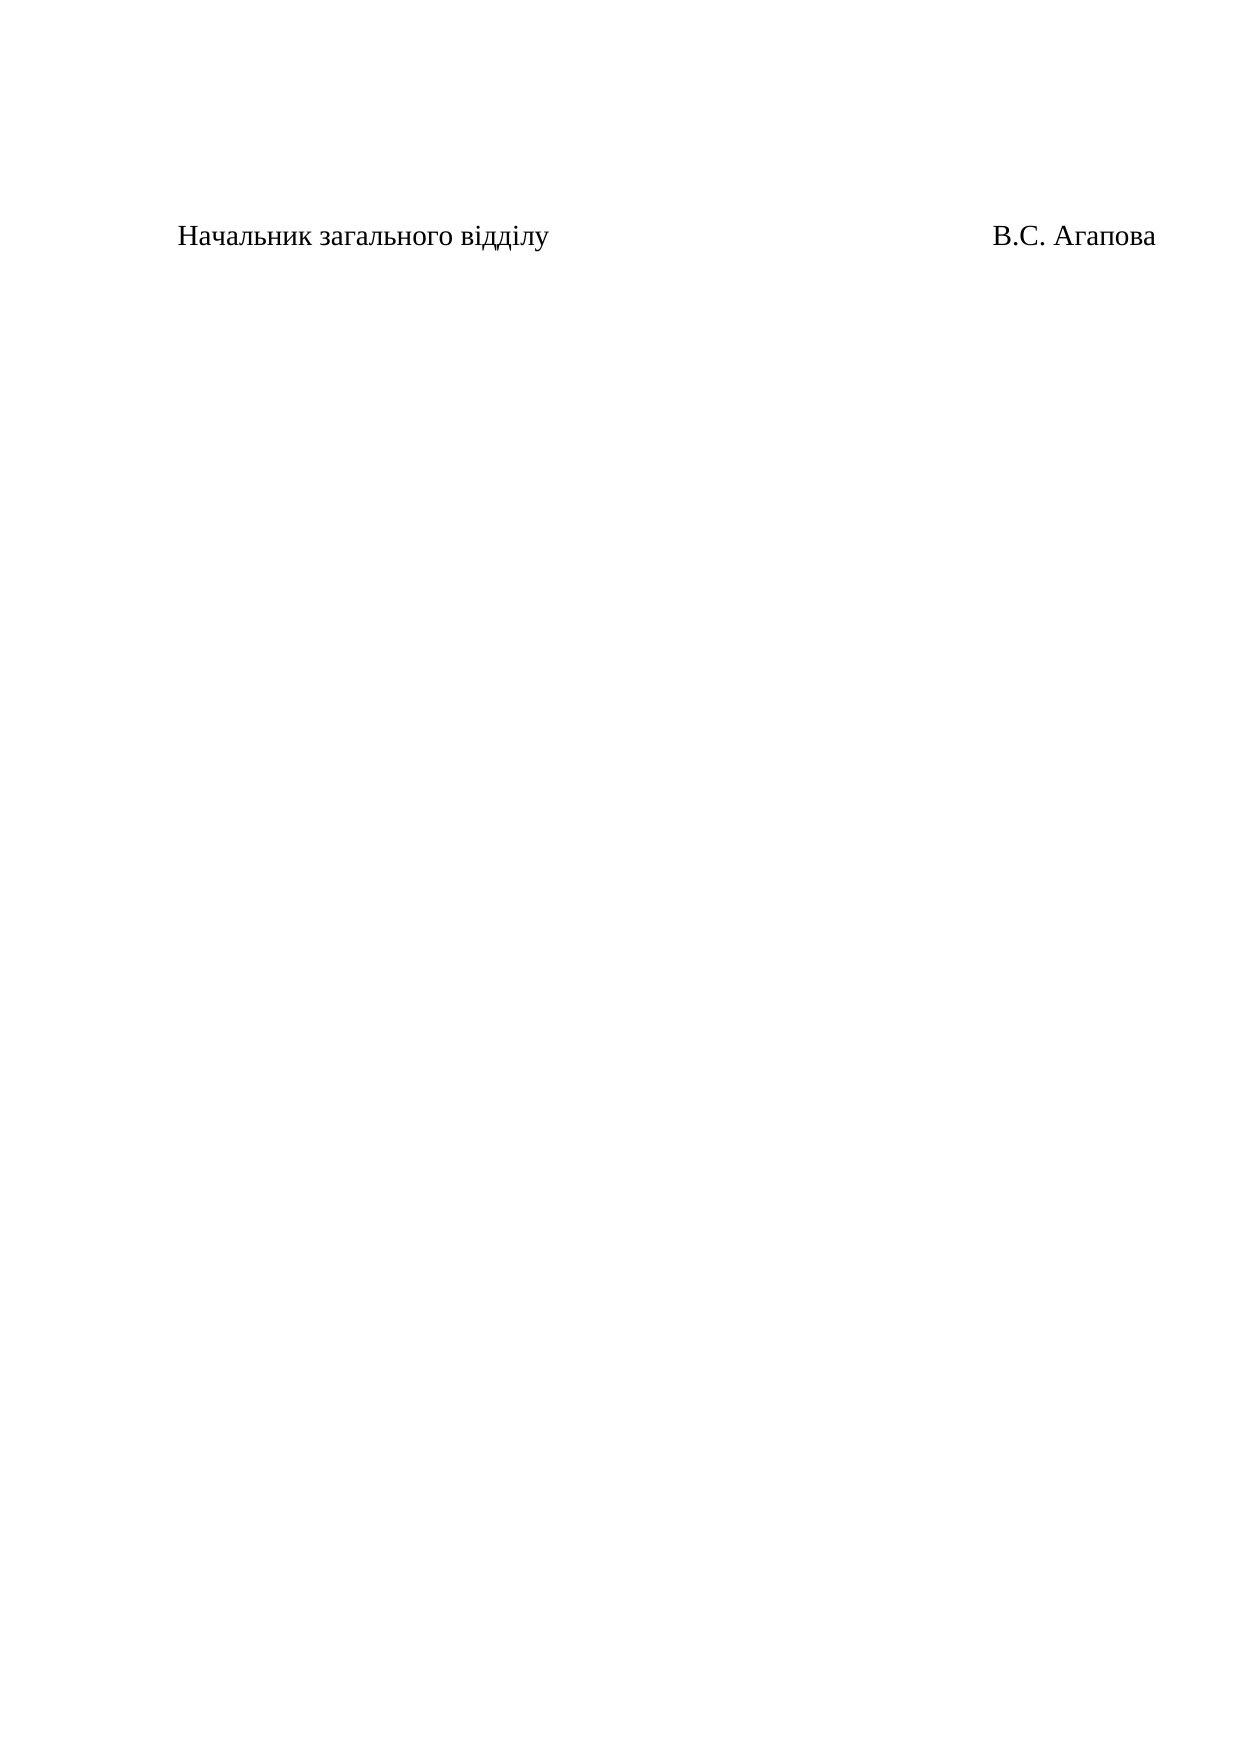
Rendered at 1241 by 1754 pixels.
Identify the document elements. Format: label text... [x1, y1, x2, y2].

text Начальник загального відділу В.С. Агапова [177, 218, 1181, 252]
